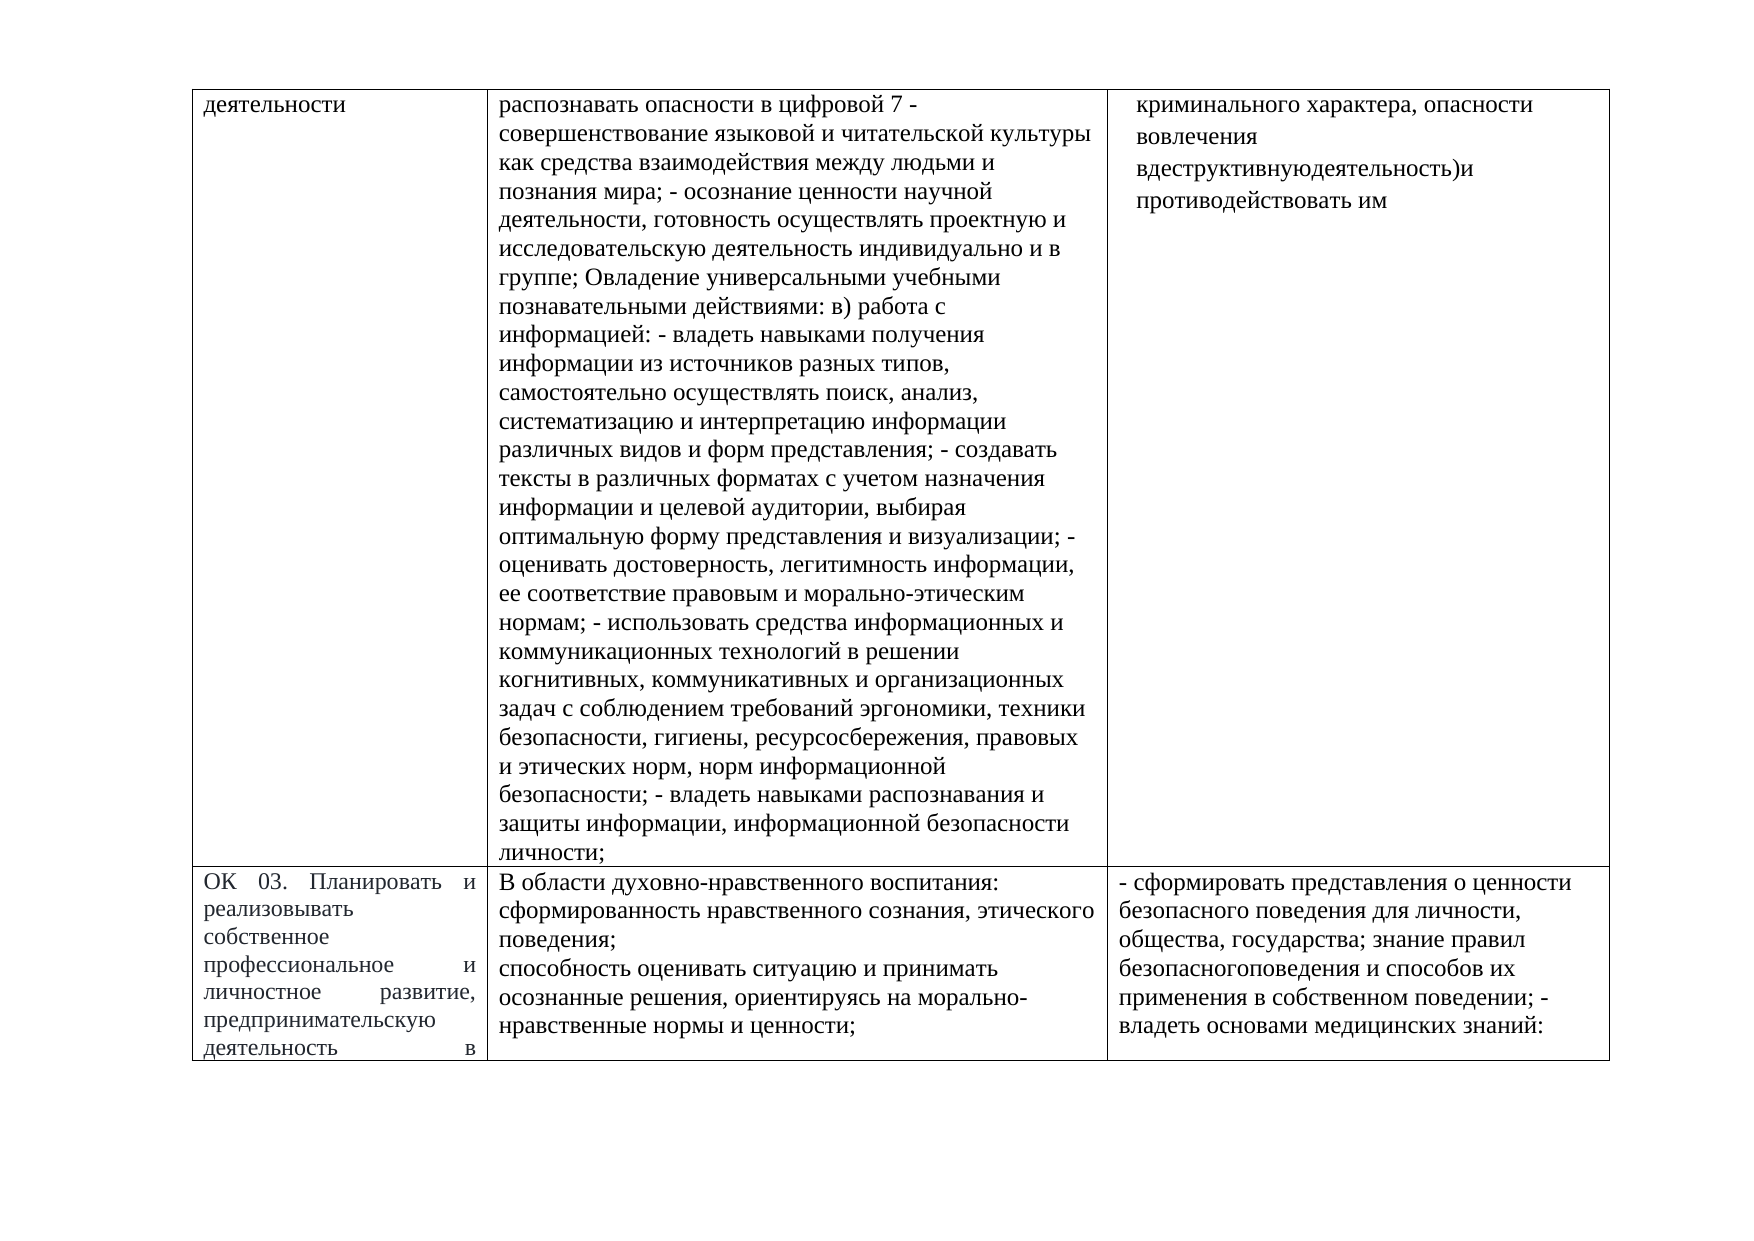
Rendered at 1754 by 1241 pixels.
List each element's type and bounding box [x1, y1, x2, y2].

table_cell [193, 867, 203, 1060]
table_cell [1108, 867, 1609, 1060]
table_cell [488, 867, 1107, 1060]
table_cell [488, 90, 1107, 866]
table_cell [193, 90, 487, 866]
table_cell [1108, 90, 1609, 866]
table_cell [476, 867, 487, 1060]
